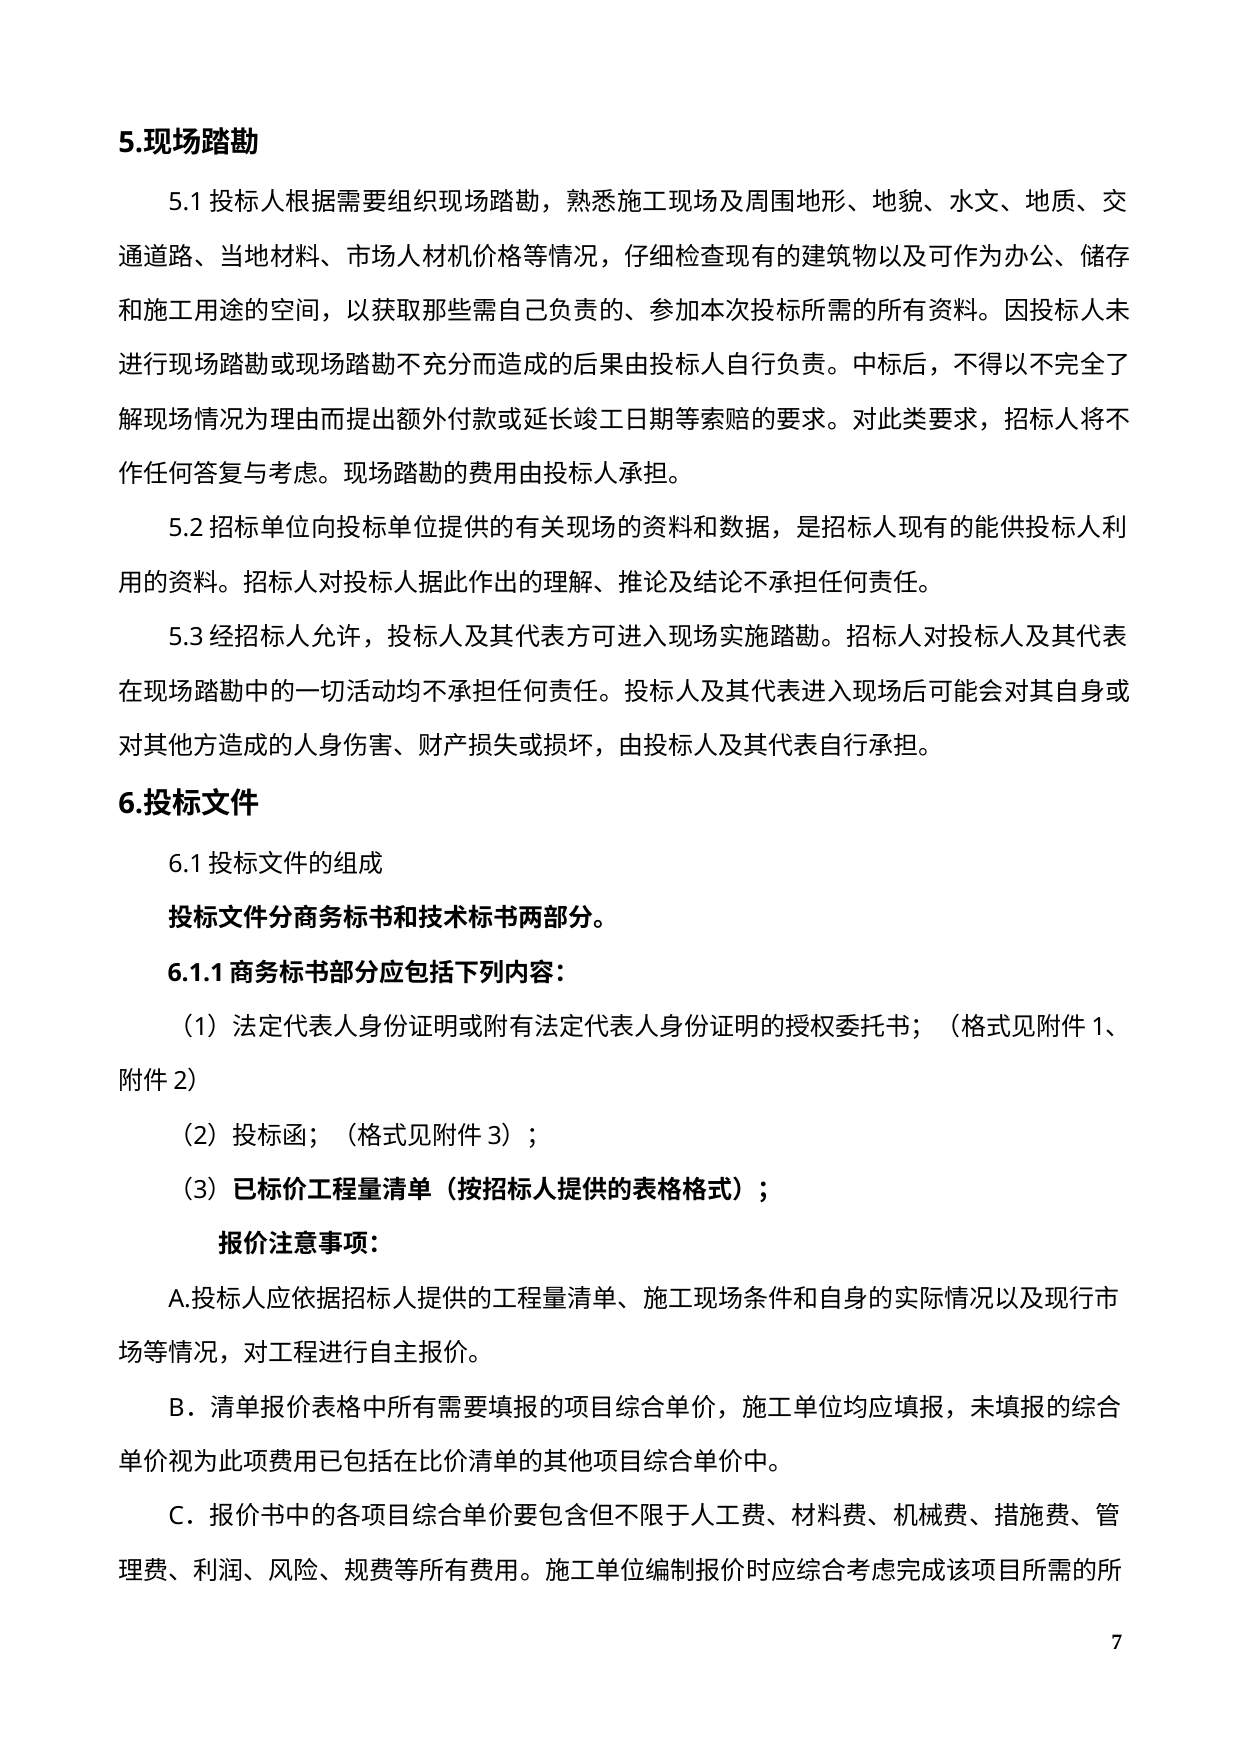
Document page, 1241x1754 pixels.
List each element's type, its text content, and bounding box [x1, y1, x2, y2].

text 5.3经招标人允许，投标人及其代表方可进入现场实施踏勘。招标人对投标人及其代表在现场踏勘中的一切活动均不承担任何责任。投标人及其代表进入现场后可能会对其自身或对其他方造成的人身伤害、财产损失或损坏，由投标人及其代表自行承担。 [118, 617, 1131, 762]
text A.投标人应依据招标人提供的工程量清单、施工现场条件和自身的实际情况以及现行市场等情况，对工程进行自主报价。 [118, 1278, 1122, 1369]
text 5.现场踏勘 [118, 118, 1130, 161]
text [118, 1496, 1122, 1586]
text （2）投标函；（格式见附件3）； [118, 1115, 1131, 1151]
text 5.2招标单位向投标单位提供的有关现场的资料和数据，是招标人现有的能供投标人利用的资料。招标人对投标人据此作出的理解、推论及结论不承担任何责任。 [118, 508, 1131, 598]
text 5.1投标人根据需要组织现场踏勘，熟悉施工现场及周围地形、地貌、水文、地质、交通道路、当地材料、市场人材机价格等情况，仔细检查现有的建筑物以及可作为办公、储存和施工用途的空间，以获取那些需自己负责的、参加本次投标所需的所有资料。因投标人未进行现场踏勘或现场踏勘不充分而造成的后果由投标人自行负责。中标后，不得以不完全了解现场情况为理由而提出额外付款或延长竣工日期等索赔的要求。对此类要求，招标人将不作任何答复与考虑。现场踏勘的费用由投标人承担。 [118, 182, 1131, 490]
text 投标文件分商务标书和技术标书两部分。 [118, 898, 1131, 934]
text 商务标书部分应包括下列内容： [118, 952, 1122, 988]
text （3）已标价工程量清单（按招标人提供的表格格式）； [118, 1169, 1122, 1206]
text （1）法定代表人身份证明或附有法定代表人身份证明的授权委托书；（格式见附件1、附件2） [118, 1006, 1131, 1097]
text B．清单报价表格中所有需要填报的项目综合单价，施工单位均应填报，未填报的综合单价视为此项费用已包括在比价清单的其他项目综合单价中。 [118, 1387, 1122, 1478]
text 6.投标文件 [118, 780, 1130, 822]
text 6.1投标文件的组成 [118, 843, 1131, 879]
text 报价注意事项： [118, 1224, 1122, 1260]
